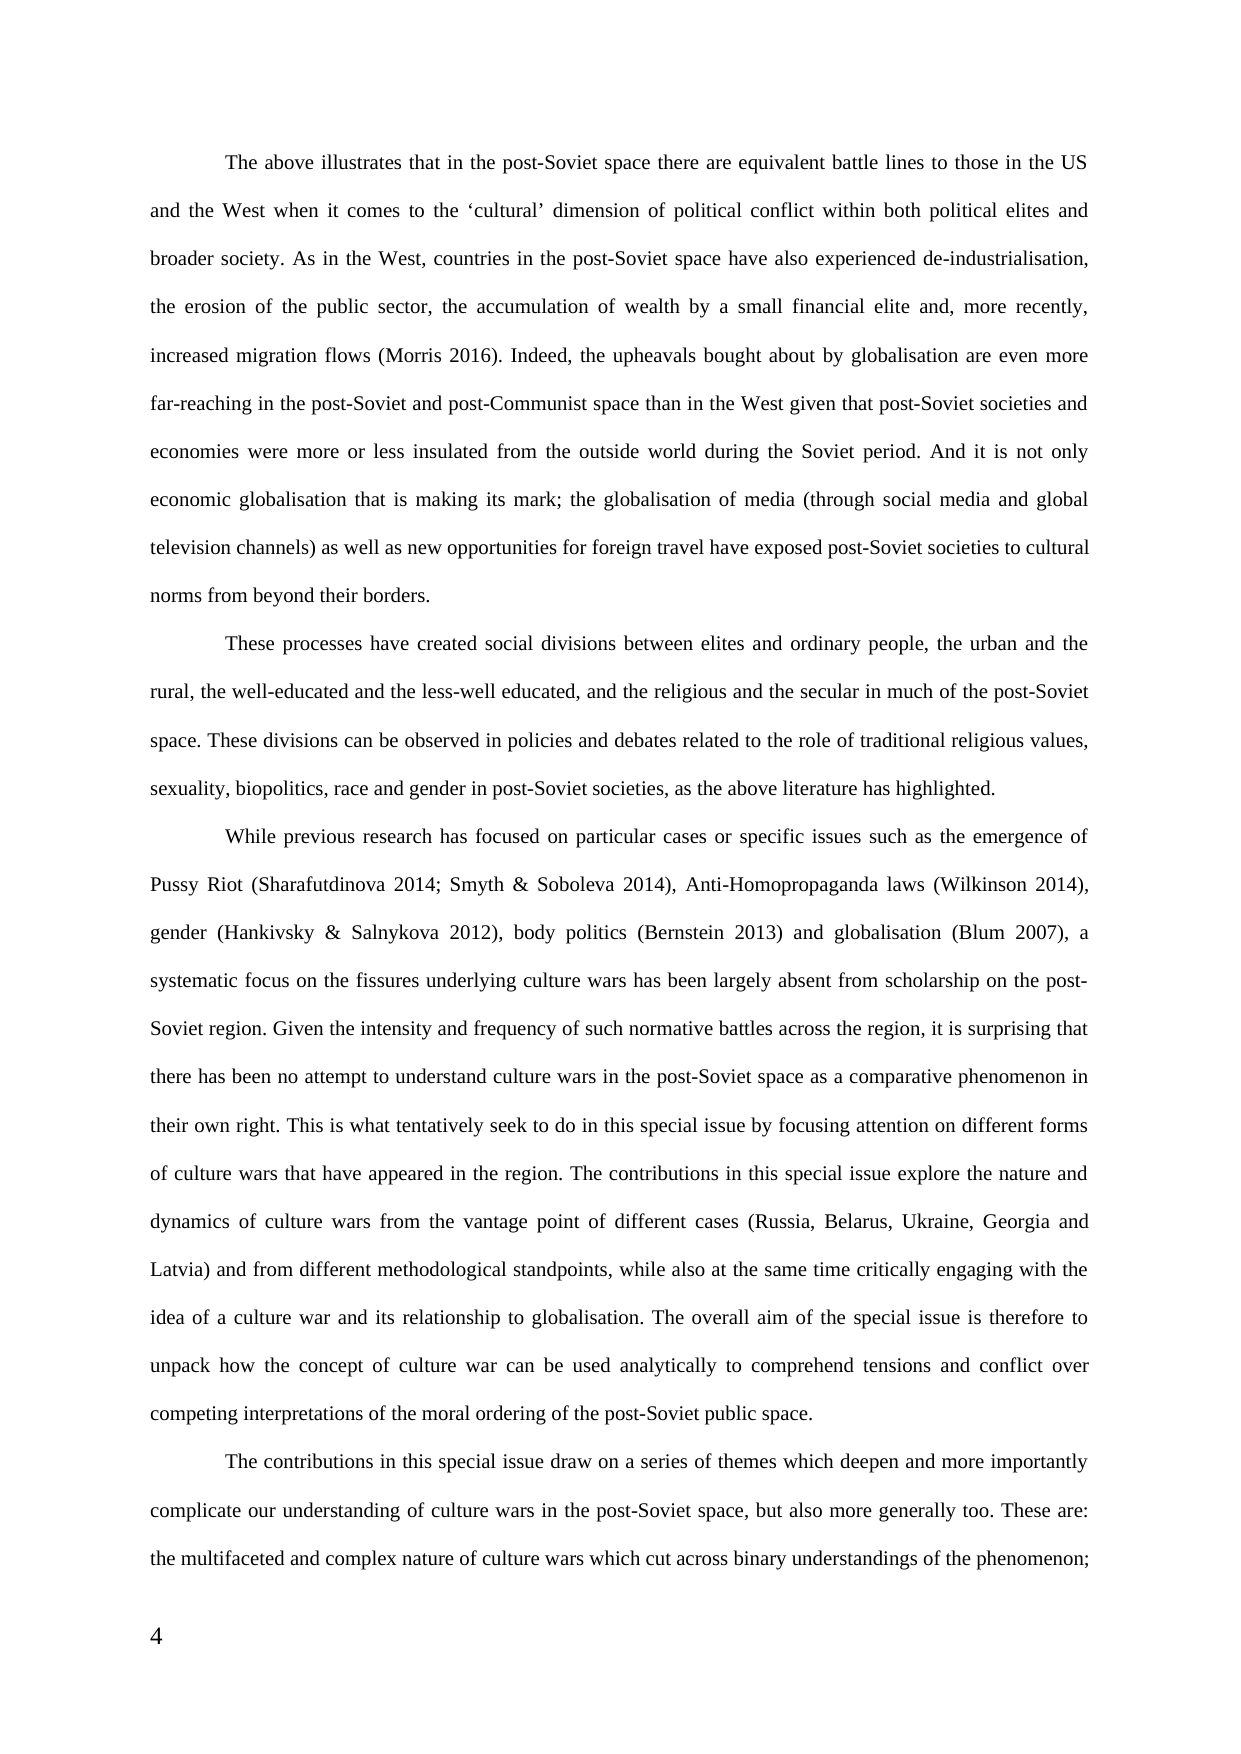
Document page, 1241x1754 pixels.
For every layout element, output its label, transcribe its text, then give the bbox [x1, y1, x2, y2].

text The above illustrates that in the post-Soviet space there are equivalent battle lines to those in the US and the West when it comes to the ‘cultural’ dimension of political conflict within both political elites and broader society. As in the West, countries in the post-Soviet space have also experienced de-industrialisation, the erosion of the public sector, the accumulation of wealth by a small financial elite and, more recently, increased migration flows (Morris 2016). Indeed, the upheavals bought about by globalisation are even more far-reaching in the post-Soviet and post-Communist space than in the West given that post-Soviet societies and economies were more or less insulated from the outside world during the Soviet period. And it is not only economic globalisation that is making its mark; the globalisation of media (through social media and global television channels) as well as new opportunities for foreign travel have exposed post-Soviet societies to cultural norms from beyond their borders. [150, 150, 1090, 607]
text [150, 1449, 1090, 1570]
text While previous research has focused on particular cases or specific issues such as the emergence of Pussy Riot (Sharafutdinova 2014; Smyth & Soboleva 2014), Anti-Homopropaganda laws (Wilkinson 2014), gender (Hankivsky & Salnykova 2012), body politics (Bernstein 2013) and globalisation (Blum 2007), a systematic focus on the fissures underlying culture wars has been largely absent from scholarship on the post-Soviet region. Given the intensity and frequency of such normative battles across the region, it is surprising that there has been no attempt to understand culture wars in the post-Soviet space as a comparative phenomenon in their own right. This is what tentatively seek to do in this special issue by focusing attention on different forms of culture wars that have appeared in the region. The contributions in this special issue explore the nature and dynamics of culture wars from the vantage point of different cases (Russia, Belarus, Ukraine, Georgia and Latvia) and from different methodological standpoints, while also at the same time critically engaging with the idea of a culture war and its relationship to globalisation. The overall aim of the special issue is therefore to unpack how the concept of culture war can be used analytically to comprehend tensions and conflict over competing interpretations of the moral ordering of the post-Soviet public space. [150, 824, 1090, 1425]
text These processes have created social divisions between elites and ordinary people, the urban and the rural, the well-educated and the less-well educated, and the religious and the secular in much of the post-Soviet space. These divisions can be observed in policies and debates related to the role of traditional religious values, sexuality, biopolitics, race and gender in post-Soviet societies, as the above literature has highlighted. [150, 631, 1090, 800]
